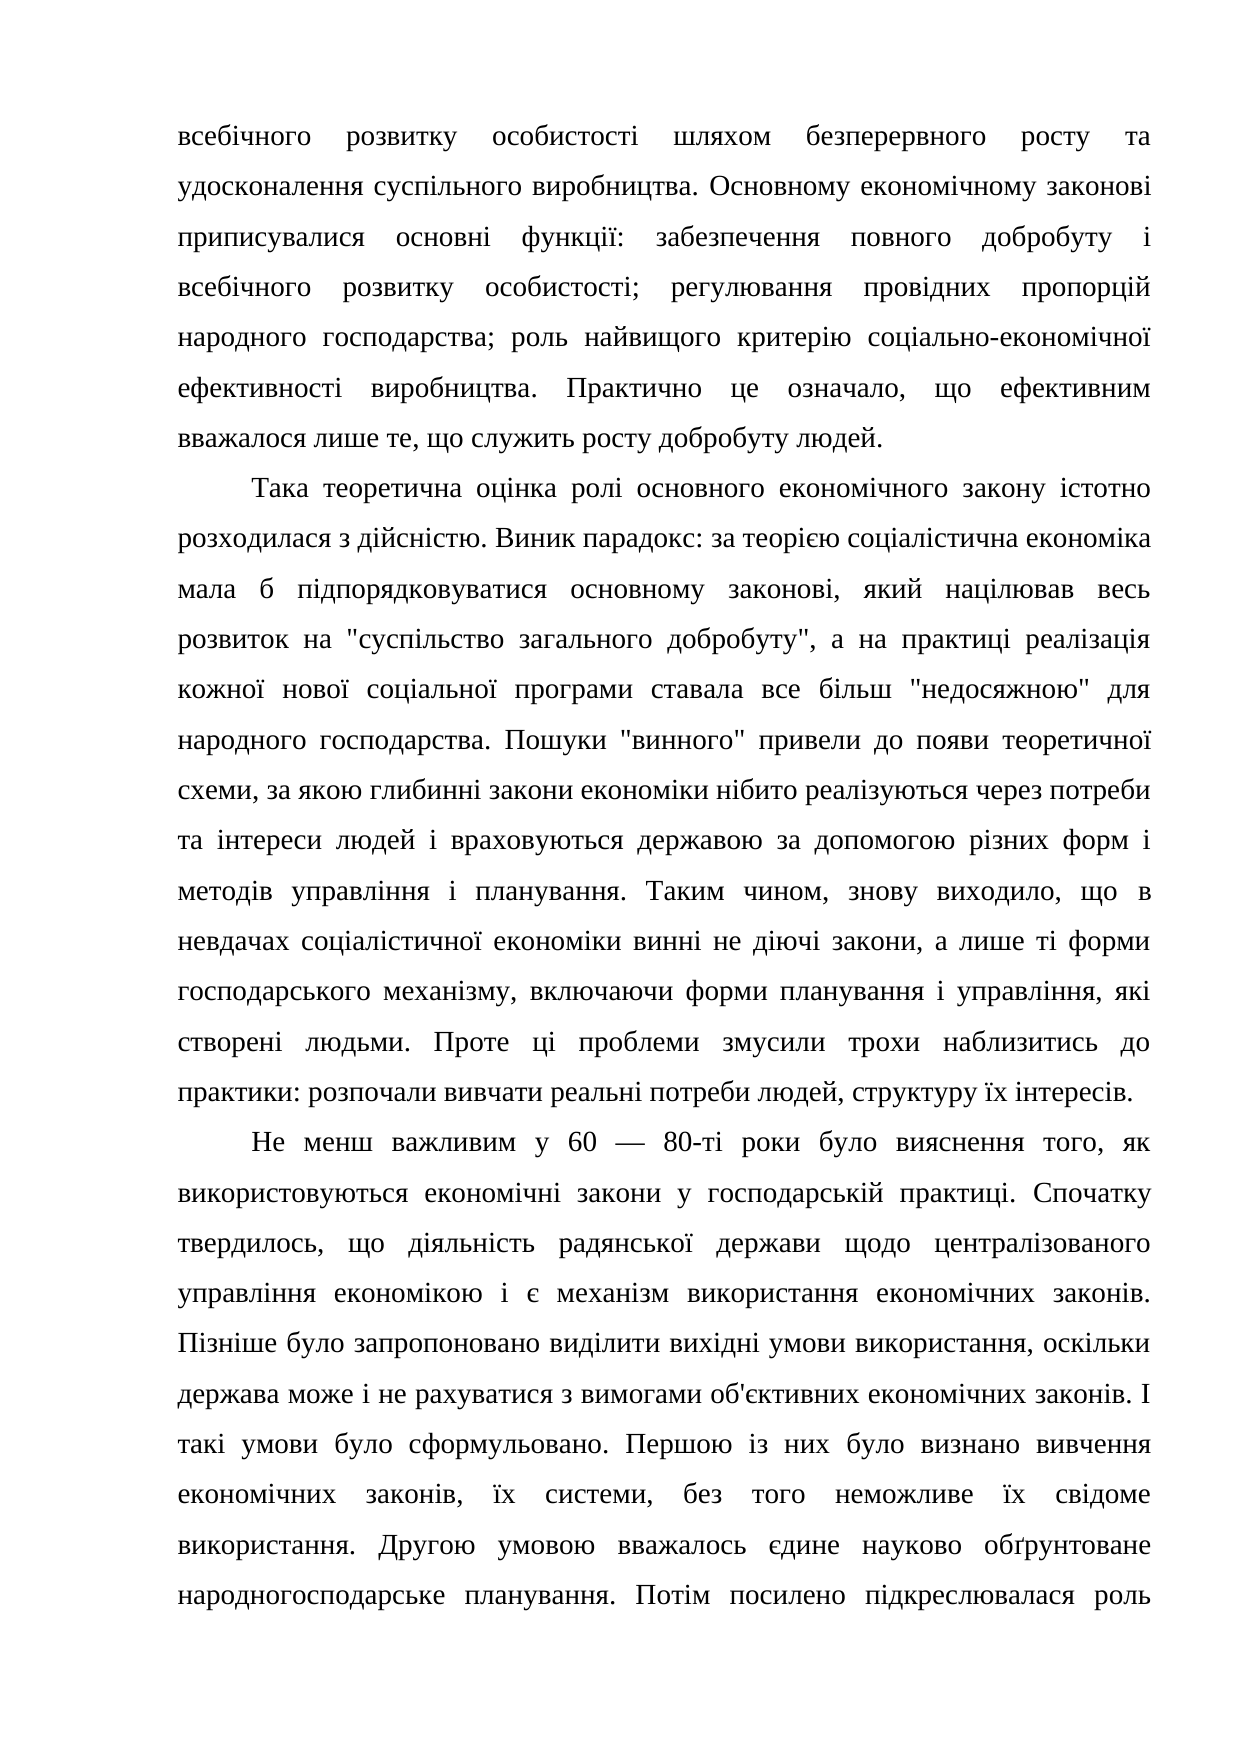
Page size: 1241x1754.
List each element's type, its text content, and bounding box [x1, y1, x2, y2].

text Така теоретична оцінка ролі основного економічного закону істотно розходилася з дійсністю. Виник парадокс: за теорією соціалістична економіка мала б підпорядковуватися основному законові, який націлював весь розвиток на "суспільство загального добробуту", а на практиці реалізація кожної нової соціальної програми ставала все більш "недосяжною" для народного господарства. Пошуки "винного" привели до появи теоретичної схеми, за якою глибинні закони економіки нібито реалізуються через потреби та інтереси людей і враховуються державою за допомогою різних форм і методів управління і планування. Таким чином, знову виходило, що в невдачах соціалістичної економіки винні не діючі закони, а лише ті форми господарського механізму, включаючи форми планування і управління, які створені людьми. Проте ці проблеми змусили трохи наблизитись до практики: розпочали вивчати реальні потреби людей, структуру їх інтересів. [177, 470, 1152, 1108]
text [177, 118, 1152, 453]
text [177, 1124, 1152, 1611]
